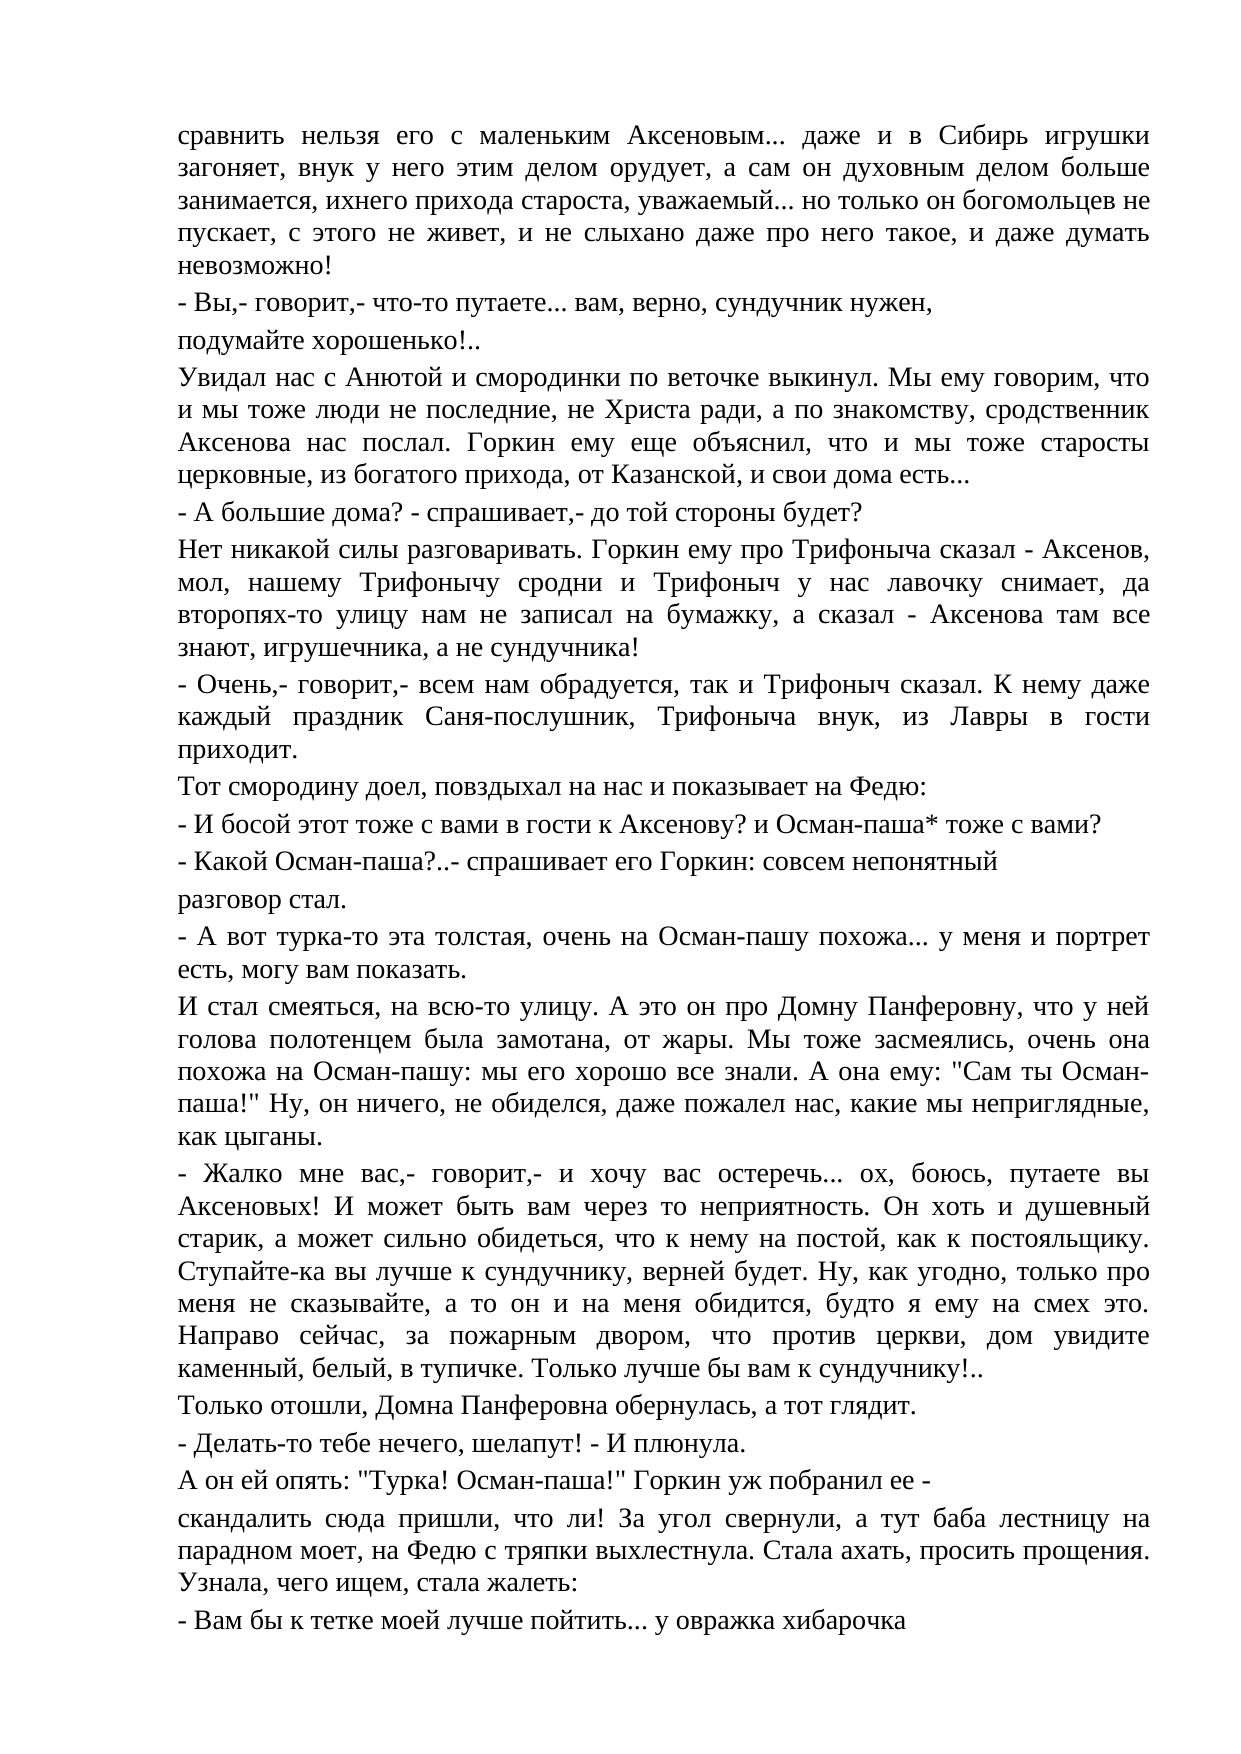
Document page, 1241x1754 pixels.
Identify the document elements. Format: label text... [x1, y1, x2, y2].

text Только отошли, Домна Панферовна обернулась, а тот глядит. [177, 1388, 1152, 1421]
text разговор стал. [177, 882, 1152, 914]
text Тот смородину доел, повздыхал на нас и показывает на Федю: [177, 769, 1152, 802]
text Увидал нас с Анютой и смородинки по веточке выкинул. Мы ему говорим, что и мы тоже люди не последние, не Христа ради, а по знакомству, сродственник Аксенова нас послал. Горкин ему еще объяснил, что и мы тоже старосты церковные, из богатого прихода, от Казанской, и свои дома есть... [177, 360, 1152, 490]
text - Очень,- говорит,- всем нам обрадуется, так и Трифоныч сказал. К нему даже каждый праздник Саня-послушник, Трифоныча внук, из Лавры в гости приходит. [177, 667, 1152, 764]
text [177, 118, 1152, 280]
text Нет никакой силы разговаривать. Горкин ему про Трифоныча сказал - Аксенов, мол, нашему Трифонычу сродни и Трифоныч у нас лавочку снимает, да второпях-то улицу нам не записал на бумажку, а сказал - Аксенова там все знают, игрушечника, а не сундучника! [177, 532, 1152, 662]
text - Делать-то тебе нечего, шелапут! - И плюнула. [177, 1426, 1152, 1458]
text - И босой этот тоже с вами в гости к Аксенову? и Осман-паша* тоже с вами? [177, 807, 1152, 839]
text - А вот турка-то эта толстая, очень на Осман-пашу похожа... у меня и портрет есть, могу вам показать. [177, 919, 1152, 984]
text - Вам бы к тетке моей лучше пойтить... у овражка хибарочка [177, 1603, 1152, 1635]
text И стал смеяться, на всю-то улицу. А это он про Домну Панферовну, что у ней голова полотенцем была замотана, от жары. Мы тоже засмеялись, очень она похожа на Осман-пашу: мы его хорошо все знали. А она ему: "Сам ты Осман-паша!" Ну, он ничего, не обиделся, даже пожалел нас, какие мы неприглядные, как цыганы. [177, 989, 1152, 1151]
text подумайте хорошенько!.. [177, 323, 1152, 355]
text - А большие дома? - спрашивает,- до той стороны будет? [177, 495, 1152, 527]
text - Какой Осман-паша?..- спрашивает его Горкин: совсем непонятный [177, 844, 1152, 877]
text - Вы,- говорит,- что-то путаете... вам, верно, сундучник нужен, [177, 285, 1152, 318]
text - Жалко мне вас,- говорит,- и хочу вас остеречь... ох, боюсь, путаете вы Аксеновых! И может быть вам через то неприятность. Он хоть и душевный старик, а может сильно обидеться, что к нему на постой, как к постояльщику. Ступайте-ка вы лучше к сундучнику, верней будет. Ну, как угодно, только про меня не сказывайте, а то он и на меня обидится, будто я ему на смех это. Направо сейчас, за пожарным двором, что против церкви, дом увидите каменный, белый, в тупичке. Только лучше бы вам к сундучнику!.. [177, 1156, 1152, 1383]
text А он ей опять: "Турка! Осман-паша!" Горкин уж побранил ее - [177, 1463, 1152, 1496]
text скандалить сюда пришли, что ли! За угол свернули, а тут баба лестницу на парадном моет, на Федю с тряпки выхлестнула. Стала ахать, просить прощения. Узнала, чего ищем, стала жалеть: [177, 1501, 1152, 1598]
